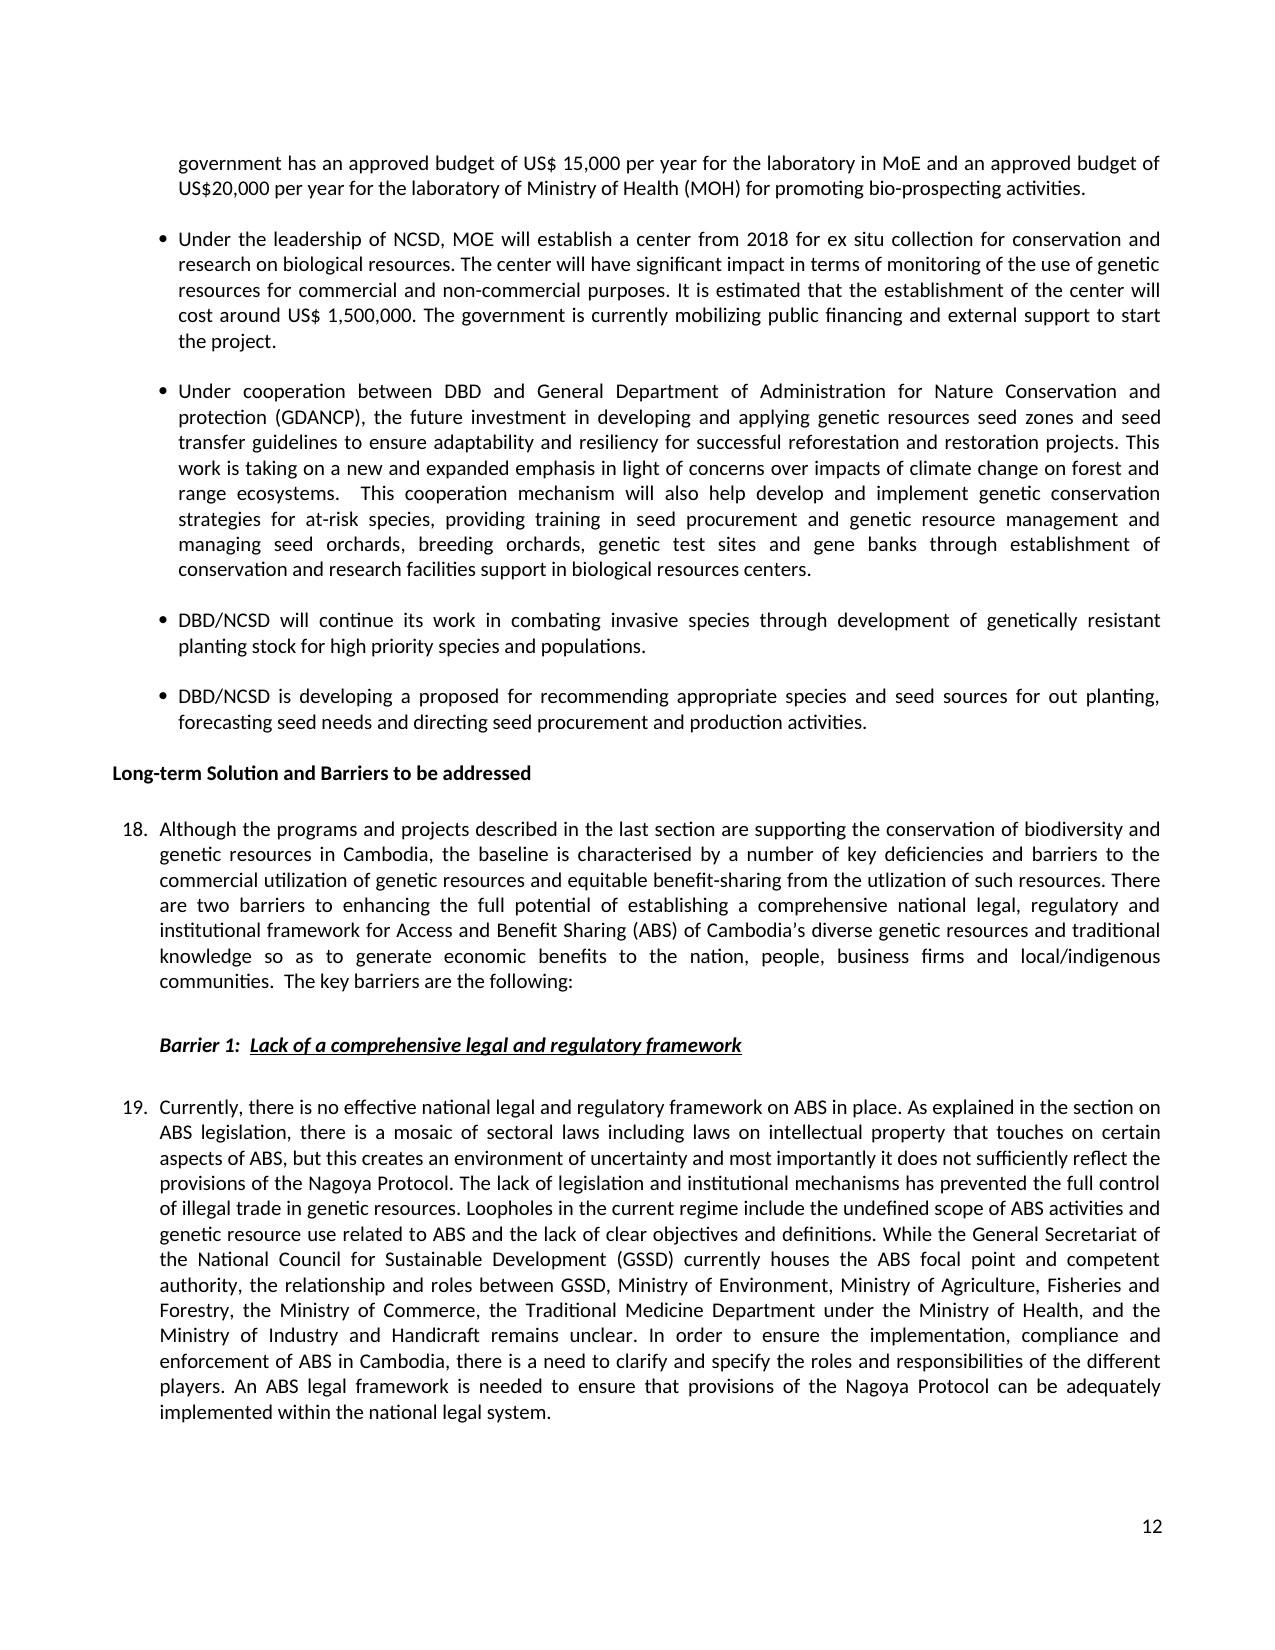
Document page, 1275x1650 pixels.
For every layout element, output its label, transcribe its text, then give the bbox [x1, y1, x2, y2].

list Under the leadership of NCSD, MOE will establish a center from 2018 for ex situ collection for conservation and research on biological resources. The center will have significant impact in terms of monitoring of the use of genetic resources for commercial and non-commercial purposes. It is estimated that the establishment of the center will cost around US$ 1,500,000. The government is currently mobilizing public financing and external support to start the project. [159, 226, 1162, 353]
list Under cooperation between DBD and General Department of Administration for Nature Conservation and protection (GDANCP), the future investment in developing and applying genetic resources seed zones and seed transfer guidelines to ensure adaptability and resiliency for successful reforestation and restoration projects. This work is taking on a new and expanded emphasis in light of concerns over impacts of climate change on forest and range ecosystems. This cooperation mechanism will also help develop and implement genetic conservation strategies for at-risk species, providing training in seed procurement and genetic resource management and managing seed orchards, breeding orchards, genetic test sites and gene banks through establishment of conservation and research facilities support in biological resources centers. [159, 379, 1162, 582]
list DBD/NCSD will continue its work in combating invasive species through development of genetically resistant planting stock for high priority species and populations. [159, 607, 1162, 658]
list Barrier 1: Lack of a comprehensive legal and regulatory framework [159, 1032, 1162, 1057]
text Long-term Solution and Barriers to be addressed [112, 760, 1162, 785]
list Currently, there is no effective national legal and regulatory framework on ABS in place. As explained in the section on ABS legislation, there is a mosaic of sectoral laws including laws on intellectual property that touches on certain aspects of ABS, but this creates an environment of uncertainty and most importantly it does not sufficiently reflect the provisions of the Nagoya Protocol. The lack of legislation and institutional mechanisms has prevented the full control of illegal trade in genetic resources. Loopholes in the current regime include the undefined scope of ABS activities and genetic resource use related to ABS and the lack of clear objectives and definitions. While the General Secretariat of the National Council for Sustainable Development (GSSD) currently houses the ABS focal point and competent authority, the relationship and roles between GSSD, Ministry of Environment, Ministry of Agriculture, Fisheries and Forestry, the Ministry of Commerce, the Traditional Medicine Department under the Ministry of Health, and the Ministry of Industry and Handicraft remains unclear. In order to ensure the implementation, compliance and enforcement of ABS in Cambodia, there is a need to clarify and specify the roles and responsibilities of the different players. An ABS legal framework is needed to ensure that provisions of the Nagoya Protocol can be adequately implemented within the national legal system. [122, 1094, 1162, 1424]
list Although the programs and projects described in the last section are supporting the conservation of biodiversity and genetic resources in Cambodia, the baseline is characterised by a number of key deficiencies and barriers to the commercial utilization of genetic resources and equitable benefit-sharing from the utlization of such resources. There are two barriers to enhancing the full potential of establishing a comprehensive national legal, regulatory and institutional framework for Access and Benefit Sharing (ABS) of Cambodia’s diverse genetic resources and traditional knowledge so as to generate economic benefits to the nation, people, business firms and local/indigenous communities. The key barriers are the following: [122, 816, 1162, 994]
list DBD/NCSD is developing a proposed for recommending appropriate species and seed sources for out planting, forecasting seed needs and directing seed procurement and production activities. [159, 684, 1162, 734]
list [159, 150, 1162, 201]
